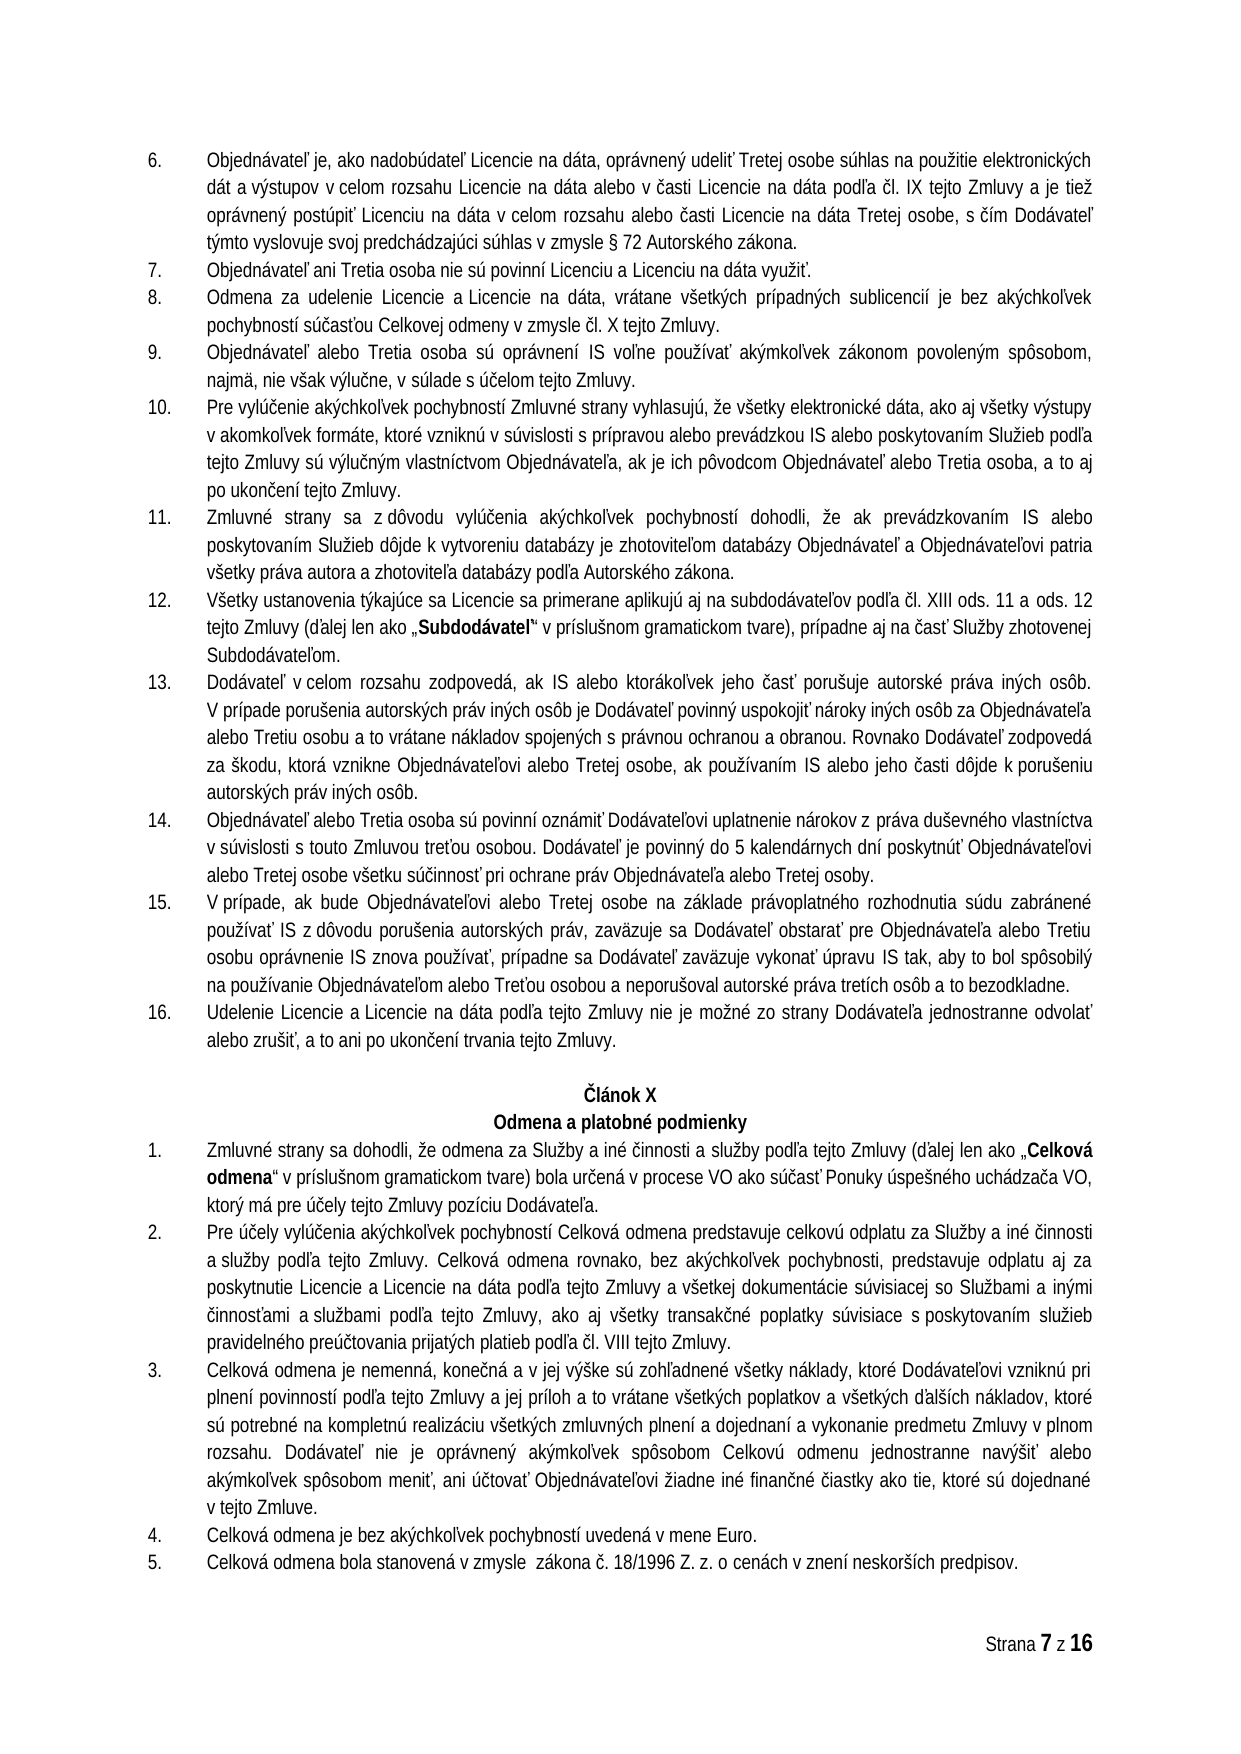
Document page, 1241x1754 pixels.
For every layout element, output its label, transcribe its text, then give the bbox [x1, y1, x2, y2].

list Všetky ustanovenia týkajúce sa Licencie sa primerane aplikujú aj na subdodávateľov podľa čl. XIII ods. 11 a ods. 12 tejto Zmluvy (ďalej len ako „Subdodávateľ“ v príslušnom gramatickom tvare), prípadne aj na časť Služby zhotovenej Subdodávateľom. [148, 588, 1093, 667]
list V prípade, ak bude Objednávateľovi alebo Tretej osobe na základe právoplatného rozhodnutia súdu zabránené používať IS z dôvodu porušenia autorských práv, zaväzuje sa Dodávateľ obstarať pre Objednávateľa alebo Tretiu osobu oprávnenie IS znova používať, prípadne sa Dodávateľ zaväzuje vykonať úpravu IS tak, aby to bol spôsobilý na používanie Objednávateľom alebo Treťou osobou a neporušoval autorské práva tretích osôb a to bezodkladne. [148, 890, 1093, 997]
list Celková odmena bola stanovená v zmysle zákona č. 18/1996 Z. z. o cenách v znení neskorších predpisov. [148, 1550, 1093, 1574]
list Pre účely vylúčenia akýchkoľvek pochybností Celková odmena predstavuje celkovú odplatu za Služby a iné činnosti a služby podľa tejto Zmluvy. Celková odmena rovnako, bez akýchkoľvek pochybnosti, predstavuje odplatu aj za poskytnutie Licencie a Licencie na dáta podľa tejto Zmluvy a všetkej dokumentácie súvisiacej so Službami a inými činnosťami a službami podľa tejto Zmluvy, ako aj všetky transakčné poplatky súvisiace s poskytovaním služieb pravidelného preúčtovania prijatých platieb podľa čl. VIII tejto Zmluvy. [148, 1220, 1093, 1354]
list Pre vylúčenie akýchkoľvek pochybností Zmluvné strany vyhlasujú, že všetky elektronické dáta, ako aj všetky výstupy v akomkoľvek formáte, ktoré vzniknú v súvislosti s prípravou alebo prevádzkou IS alebo poskytovaním Služieb podľa tejto Zmluvy sú výlučným vlastníctvom Objednávateľa, ak je ich pôvodcom Objednávateľ alebo Tretia osoba, a to aj po ukončení tejto Zmluvy. [148, 395, 1093, 502]
list Odmena za udelenie Licencie a Licencie na dáta, vrátane všetkých prípadných sublicencií je bez akýchkoľvek pochybností súčasťou Celkovej odmeny v zmysle čl. X tejto Zmluvy. [148, 285, 1093, 337]
list Objednávateľ alebo Tretia osoba sú povinní oznámiť Dodávateľovi uplatnenie nárokov z práva duševného vlastníctva v súvislosti s touto Zmluvou treťou osobou. Dodávateľ je povinný do 5 kalendárnych dní poskytnúť Objednávateľovi alebo Tretej osobe všetku súčinnosť pri ochrane práv Objednávateľa alebo Tretej osoby. [148, 808, 1093, 887]
list Objednávateľ ani Tretia osoba nie sú povinní Licenciu a Licenciu na dáta využiť. [148, 258, 1093, 282]
text Odmena a platobné podmienky [148, 1110, 1093, 1134]
list Udelenie Licencie a Licencie na dáta podľa tejto Zmluvy nie je možné zo strany Dodávateľa jednostranne odvolať alebo zrušiť, a to ani po ukončení trvania tejto Zmluvy. [148, 1000, 1093, 1052]
list Zmluvné strany sa z dôvodu vylúčenia akýchkoľvek pochybností dohodli, že ak prevádzkovaním IS alebo poskytovaním Služieb dôjde k vytvoreniu databázy je zhotoviteľom databázy Objednávateľ a Objednávateľovi patria všetky práva autora a zhotoviteľa databázy podľa Autorského zákona. [148, 505, 1093, 584]
list Objednávateľ je, ako nadobúdateľ Licencie na dáta, oprávnený udeliť Tretej osobe súhlas na použitie elektronických dát a výstupov v celom rozsahu Licencie na dáta alebo v časti Licencie na dáta podľa čl. IX tejto Zmluvy a je tiež oprávnený postúpiť Licenciu na dáta v celom rozsahu alebo časti Licencie na dáta Tretej osobe, s čím Dodávateľ týmto vyslovuje svoj predchádzajúci súhlas v zmysle § 72 Autorského zákona. [148, 148, 1093, 254]
list Celková odmena je bez akýchkoľvek pochybností uvedená v mene Euro. [148, 1523, 1093, 1547]
text Článok X [148, 1083, 1093, 1107]
list Zmluvné strany sa dohodli, že odmena za Služby a iné činnosti a služby podľa tejto Zmluvy (ďalej len ako „Celková odmena“ v príslušnom gramatickom tvare) bola určená v procese VO ako súčasť Ponuky úspešného uchádzača VO, ktorý má pre účely tejto Zmluvy pozíciu Dodávateľa. [148, 1138, 1093, 1217]
list Objednávateľ alebo Tretia osoba sú oprávnení IS voľne používať akýmkoľvek zákonom povoleným spôsobom, najmä, nie však výlučne, v súlade s účelom tejto Zmluvy. [148, 340, 1093, 392]
list Dodávateľ v celom rozsahu zodpovedá, ak IS alebo ktorákoľvek jeho časť porušuje autorské práva iných osôb. V prípade porušenia autorských práv iných osôb je Dodávateľ povinný uspokojiť nároky iných osôb za Objednávateľa alebo Tretiu osobu a to vrátane nákladov spojených s právnou ochranou a obranou. Rovnako Dodávateľ zodpovedá za škodu, ktorá vznikne Objednávateľovi alebo Tretej osobe, ak používaním IS alebo jeho časti dôjde k porušeniu autorských práv iných osôb. [148, 670, 1093, 804]
list Celková odmena je nemenná, konečná a v jej výške sú zohľadnené všetky náklady, ktoré Dodávateľovi vzniknú pri plnení povinností podľa tejto Zmluvy a jej príloh a to vrátane všetkých poplatkov a všetkých ďalších nákladov, ktoré sú potrebné na kompletnú realizáciu všetkých zmluvných plnení a dojednaní a vykonanie predmetu Zmluvy v plnom rozsahu. Dodávateľ nie je oprávnený akýmkoľvek spôsobom Celkovú odmenu jednostranne navýšiť alebo akýmkoľvek spôsobom meniť, ani účtovať Objednávateľovi žiadne iné finančné čiastky ako tie, ktoré sú dojednané v tejto Zmluve. [148, 1358, 1093, 1519]
